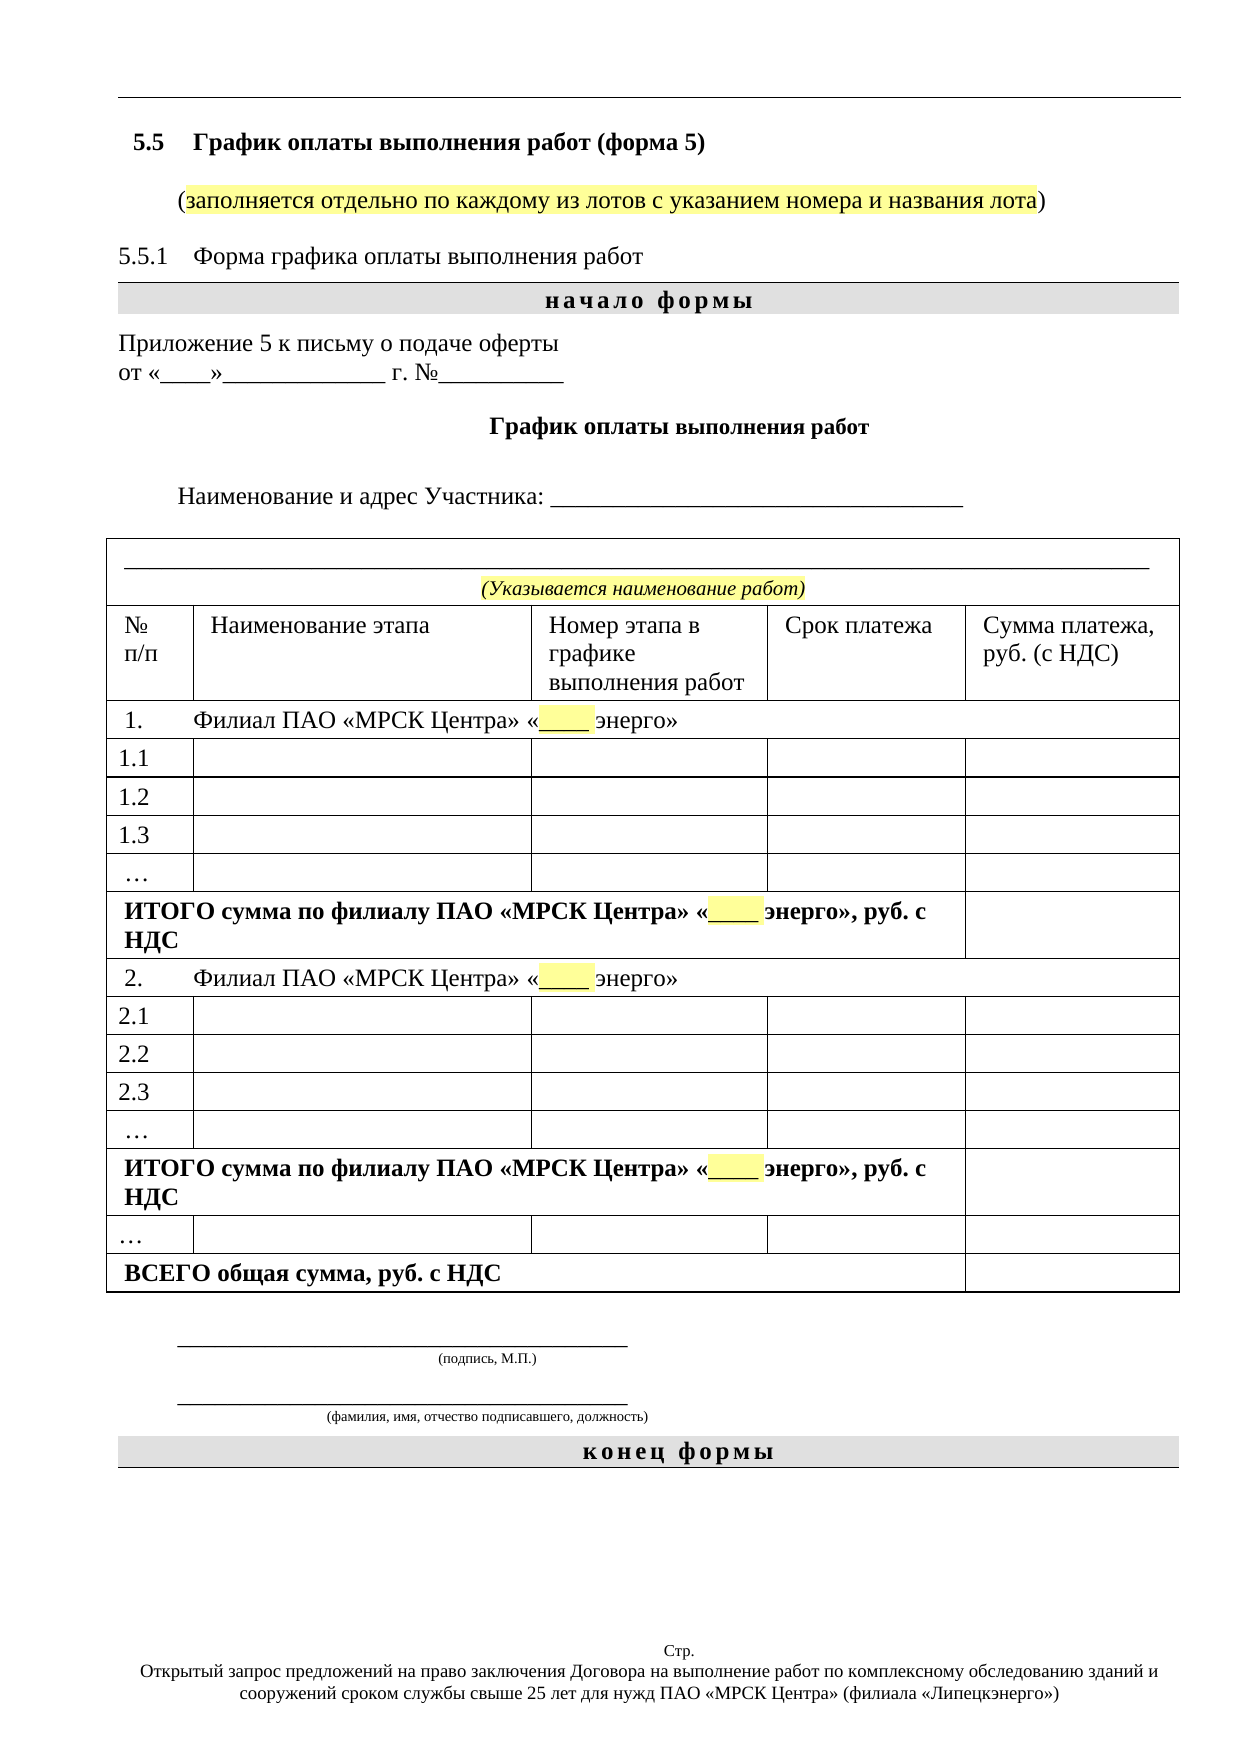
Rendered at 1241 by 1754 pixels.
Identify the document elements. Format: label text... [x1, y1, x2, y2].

table_cell 2.3 [107, 1073, 193, 1110]
table_cell [194, 1073, 531, 1110]
table_cell [966, 1073, 1179, 1110]
table_cell ИТОГО сумма по филиалу ПАО «МРСК Центра» «____ энерго», руб. с НДС [107, 1149, 965, 1215]
table_cell Наименование этапа [194, 606, 531, 700]
table_cell [768, 778, 965, 814]
table_cell 1.1 [107, 739, 193, 776]
table_cell [194, 997, 531, 1034]
table_cell ИТОГО сумма по филиалу ПАО «МРСК Центра» «____ энерго», руб. с НДС [107, 892, 965, 958]
table_cell [966, 892, 1179, 958]
table_cell [768, 816, 965, 853]
table_cell [194, 739, 531, 776]
table_cell [532, 778, 767, 814]
table_cell [966, 1216, 1179, 1253]
table_cell [966, 1111, 1179, 1148]
table_cell … [107, 1216, 193, 1253]
table_cell [966, 778, 1179, 814]
text Приложение 5 к письму о подаче оферты от «____»_____________ г. №__________ [118, 328, 1181, 386]
table_cell 1.3 [107, 816, 193, 853]
text конец формы [118, 1436, 1179, 1467]
table_cell [532, 854, 767, 891]
text (подпись, М.П.) [118, 1350, 797, 1379]
table_cell [966, 1254, 1179, 1291]
subtitle График оплаты выполнения работ (форма 5) [133, 127, 1181, 156]
table_cell [532, 1035, 767, 1072]
subtitle Форма графика оплаты выполнения работ [118, 241, 1181, 269]
table_cell … [107, 854, 193, 891]
text начало формы [118, 283, 1179, 314]
table_cell Филиал ПАО «МРСК Центра» «____ энерго» [107, 959, 1179, 996]
table_header __________________________________________________________________________________ (Указывается наименование работ) [107, 539, 1179, 604]
table_cell [966, 997, 1179, 1034]
table_cell [194, 1216, 531, 1253]
table_cell [532, 997, 767, 1034]
text ____________________________________ [118, 1321, 1181, 1350]
table_cell [194, 1035, 531, 1072]
table_cell … [107, 1111, 193, 1148]
table_cell № п/п [107, 606, 193, 700]
table_cell [532, 816, 767, 853]
table_cell [768, 739, 965, 776]
table_cell [194, 816, 531, 853]
table_cell [966, 854, 1179, 891]
table_cell [966, 1035, 1179, 1072]
table_cell [768, 1073, 965, 1110]
table_cell [768, 997, 965, 1034]
table_cell ВСЕГО общая сумма, руб. с НДС [107, 1254, 965, 1291]
table_cell [966, 739, 1179, 776]
text Наименование и адрес Участника: _________________________________ [118, 481, 1181, 509]
table_cell [966, 1149, 1179, 1215]
table_cell [768, 854, 965, 891]
table_cell Номер этапа в графике выполнения работ [532, 606, 767, 700]
table_cell Срок платежа [768, 606, 965, 700]
table_cell [194, 1111, 531, 1148]
table_cell 2.1 [107, 997, 193, 1034]
table_cell 2.2 [107, 1035, 193, 1072]
table_cell [194, 854, 531, 891]
text (фамилия, имя, отчество подписавшего, должность) [118, 1407, 797, 1436]
table_cell [532, 1111, 767, 1148]
table_cell Сумма платежа, руб. (с НДС) [966, 606, 1179, 700]
table_cell [532, 1073, 767, 1110]
text График оплаты выполнения работ [118, 411, 1181, 439]
table_cell [532, 739, 767, 776]
text ____________________________________ [118, 1379, 1181, 1407]
table_cell [768, 1035, 965, 1072]
table_cell [768, 1216, 965, 1253]
table_cell [768, 1111, 965, 1148]
table_cell [532, 1216, 767, 1253]
table_cell [194, 778, 531, 814]
table_cell Филиал ПАО «МРСК Центра» «____ энерго» [107, 701, 1179, 738]
table_cell [966, 816, 1179, 853]
table_cell 1.2 [107, 778, 193, 814]
